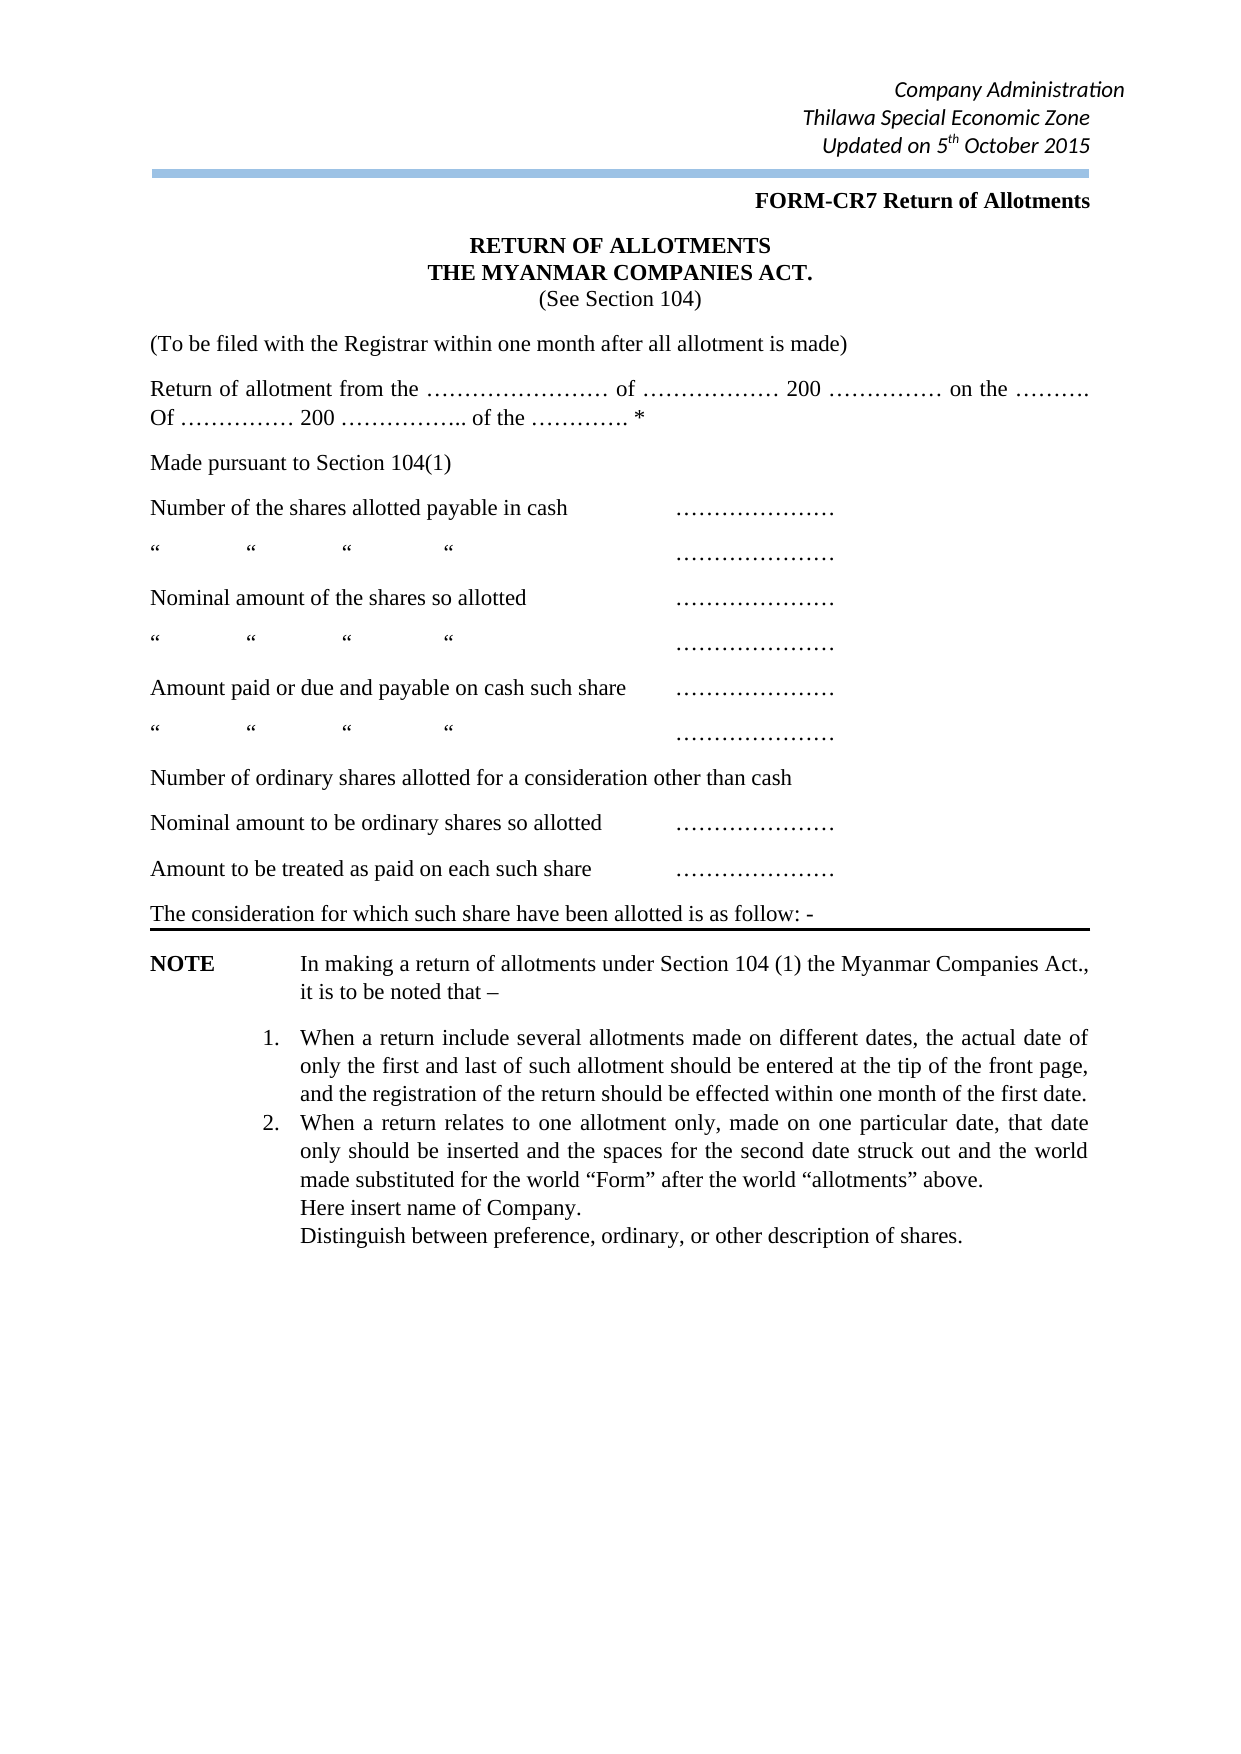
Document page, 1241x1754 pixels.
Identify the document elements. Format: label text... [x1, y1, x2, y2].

text Made pursuant to Section 104(1) [150, 449, 1090, 475]
text Nominal amount of the shares so allotted ………………… [150, 584, 1090, 610]
list When a return include several allotments made on different dates, the actual date of only the first and last of such allotment should be entered at the tip of the front page, and the registration of the return should be effected within one month of the first date. [262, 1023, 1090, 1107]
text “ “ “ “ ………………… [150, 539, 1090, 565]
text Return of allotment from the …………………… of ……………… 200 …………… on the ………. Of …………… 200 …………….. of the …………. * [150, 375, 1090, 430]
text Amount to be treated as paid on each such share ………………… [150, 854, 1090, 881]
list Distinguish between preference, ordinary, or other description of shares. [300, 1223, 1090, 1249]
text “ “ “ “ ………………… [150, 719, 1090, 746]
text (To be filed with the Registrar within one month after all allotment is made) [150, 330, 1090, 356]
text NOTE In making a return of allotments under Section 104 (1) the Myanmar Companies Act., it is to be noted that – [150, 950, 1090, 1005]
list When a return relates to one allotment only, made on one particular date, that date only should be inserted and the spaces for the second date struck out and the world made substituted for the world “Form” after the world “allotments” above. [262, 1109, 1090, 1192]
text (See Section 104) [150, 285, 1090, 311]
text The consideration for which such share have been allotted is as follow: - [150, 900, 1090, 928]
text THE MYANMAR COMPANIES ACT. [150, 258, 1090, 285]
text Amount paid or due and payable on cash such share ………………… [150, 674, 1090, 701]
text RETURN OF ALLOTMENTS [150, 232, 1090, 258]
list Here insert name of Company. [300, 1194, 1090, 1221]
text Nominal amount to be ordinary shares so allotted ………………… [150, 809, 1090, 836]
text “ “ “ “ ………………… [150, 629, 1090, 655]
text Number of ordinary shares allotted for a consideration other than cash [150, 764, 1090, 791]
text Number of the shares allotted payable in cash ………………… [150, 494, 1090, 520]
text FORM-CR7 Return of Allotments [150, 187, 1090, 213]
